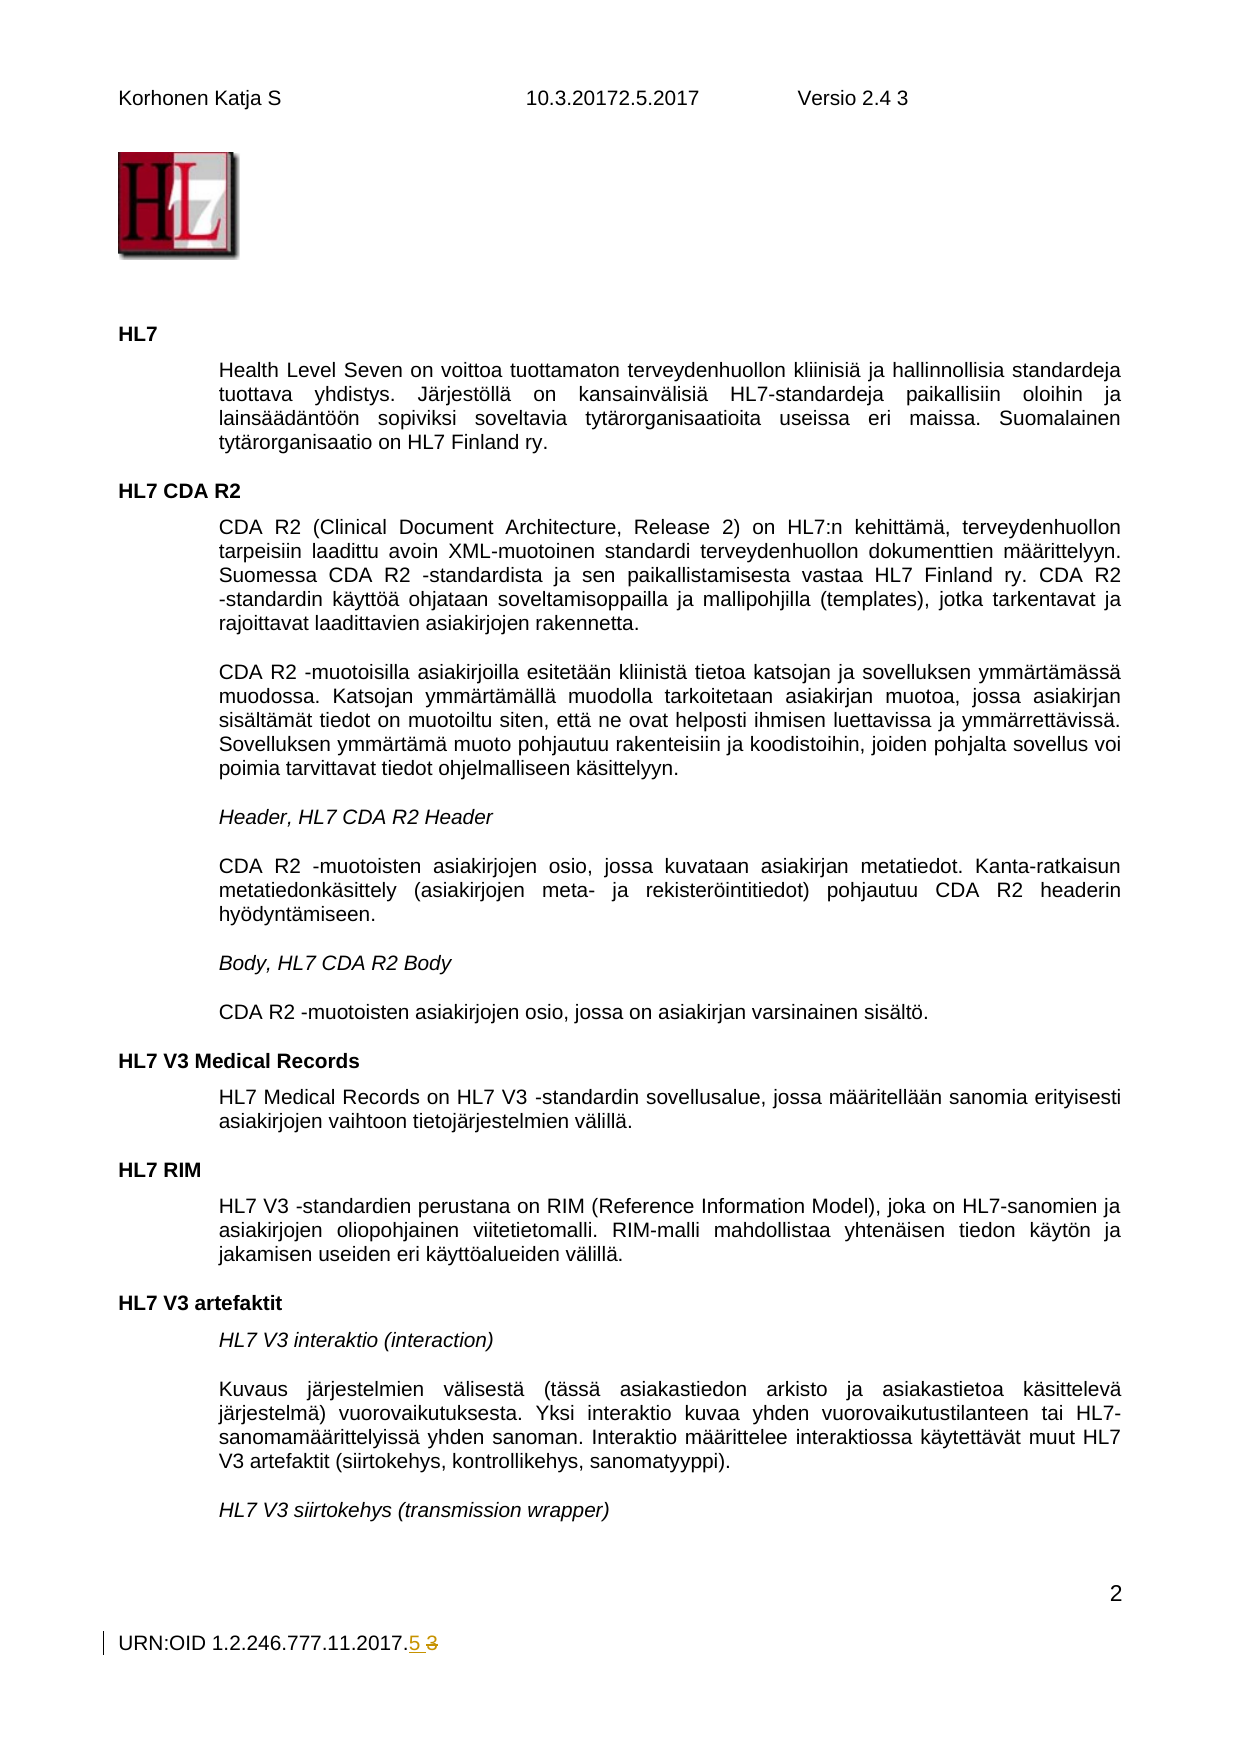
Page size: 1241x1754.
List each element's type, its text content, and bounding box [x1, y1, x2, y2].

text HL7 CDA R2 [118, 479, 1122, 503]
text HL7 [118, 321, 1122, 345]
picture [118, 152, 241, 260]
text HL7 V3 siirtokehys (transmission wrapper) [218, 1497, 1122, 1521]
text Health Level Seven on voittoa tuottamaton terveydenhuollon kliinisiä ja hallinnollisia standardeja tuottava yhdistys. Järjestöllä on kansainvälisiä HL7-standardeja paikallisiin oloihin ja lainsäädäntöön sopiviksi soveltavia tytärorganisaatioita useissa eri maissa. Suomalainen tytärorganisaatio on HL7 Finland ry. [218, 358, 1122, 454]
text CDA R2 -muotoisten asiakirjojen osio, jossa kuvataan asiakirjan metatiedot. Kanta-ratkaisun metatiedonkäsittely (asiakirjojen meta- ja rekisteröintitiedot) pohjautuu CDA R2 headerin hyödyntämiseen. [218, 854, 1122, 926]
text HL7 V3 Medical Records [118, 1048, 1122, 1072]
text HL7 Medical Records on HL7 V3 -standardin sovellusalue, jossa määritellään sanomia erityisesti asiakirjojen vaihtoon tietojärjestelmien välillä. [218, 1085, 1122, 1133]
text HL7 V3 interaktio (interaction) [218, 1328, 1122, 1352]
text HL7 V3 -standardien perustana on RIM (Reference Information Model), joka on HL7-sanomien ja asiakirjojen oliopohjainen viitetietomalli. RIM-malli mahdollistaa yhtenäisen tiedon käytön ja jakamisen useiden eri käyttöalueiden välillä. [218, 1194, 1122, 1266]
text CDA R2 (Clinical Document Architecture, Release 2) on HL7:n kehittämä, terveydenhuollon tarpeisiin laadittu avoin XML-muotoinen standardi terveydenhuollon dokumenttien määrittelyyn. Suomessa CDA R2 -standardista ja sen paikallistamisesta vastaa HL7 Finland ry. CDA R2 -standardin käyttöä ohjataan soveltamisoppailla ja mallipohjilla (templates), jotka tarkentavat ja rajoittavat laadittavien asiakirjojen rakennetta. [218, 515, 1122, 635]
text CDA R2 -muotoisten asiakirjojen osio, jossa on asiakirjan varsinainen sisältö. [218, 999, 1122, 1023]
text HL7 V3 artefaktit [118, 1291, 1122, 1315]
text HL7 RIM [118, 1158, 1122, 1182]
text Kuvaus järjestelmien välisestä (tässä asiakastiedon arkisto ja asiakastietoa käsittelevä järjestelmä) vuorovaikutuksesta. Yksi interaktio kuvaa yhden vuorovaikutustilanteen tai HL7-sanomamäärittelyissä yhden sanoman. Interaktio määrittelee interaktiossa käytettävät muut HL7 V3 artefaktit (siirtokehys, kontrollikehys, sanomatyyppi). [218, 1377, 1122, 1472]
text Body, HL7 CDA R2 Body [218, 951, 1122, 974]
text Header, HL7 CDA R2 Header [218, 805, 1122, 829]
text CDA R2 -muotoisilla asiakirjoilla esitetään kliinistä tietoa katsojan ja sovelluksen ymmärtämässä muodossa. Katsojan ymmärtämällä muodolla tarkoitetaan asiakirjan muotoa, jossa asiakirjan sisältämät tiedot on muotoiltu siten, että ne ovat helposti ihmisen luettavissa ja ymmärrettävissä. Sovelluksen ymmärtämä muoto pohjautuu rakenteisiin ja koodistoihin, joiden pohjalta sovellus voi poimia tarvittavat tiedot ohjelmalliseen käsittelyyn. [218, 660, 1122, 780]
